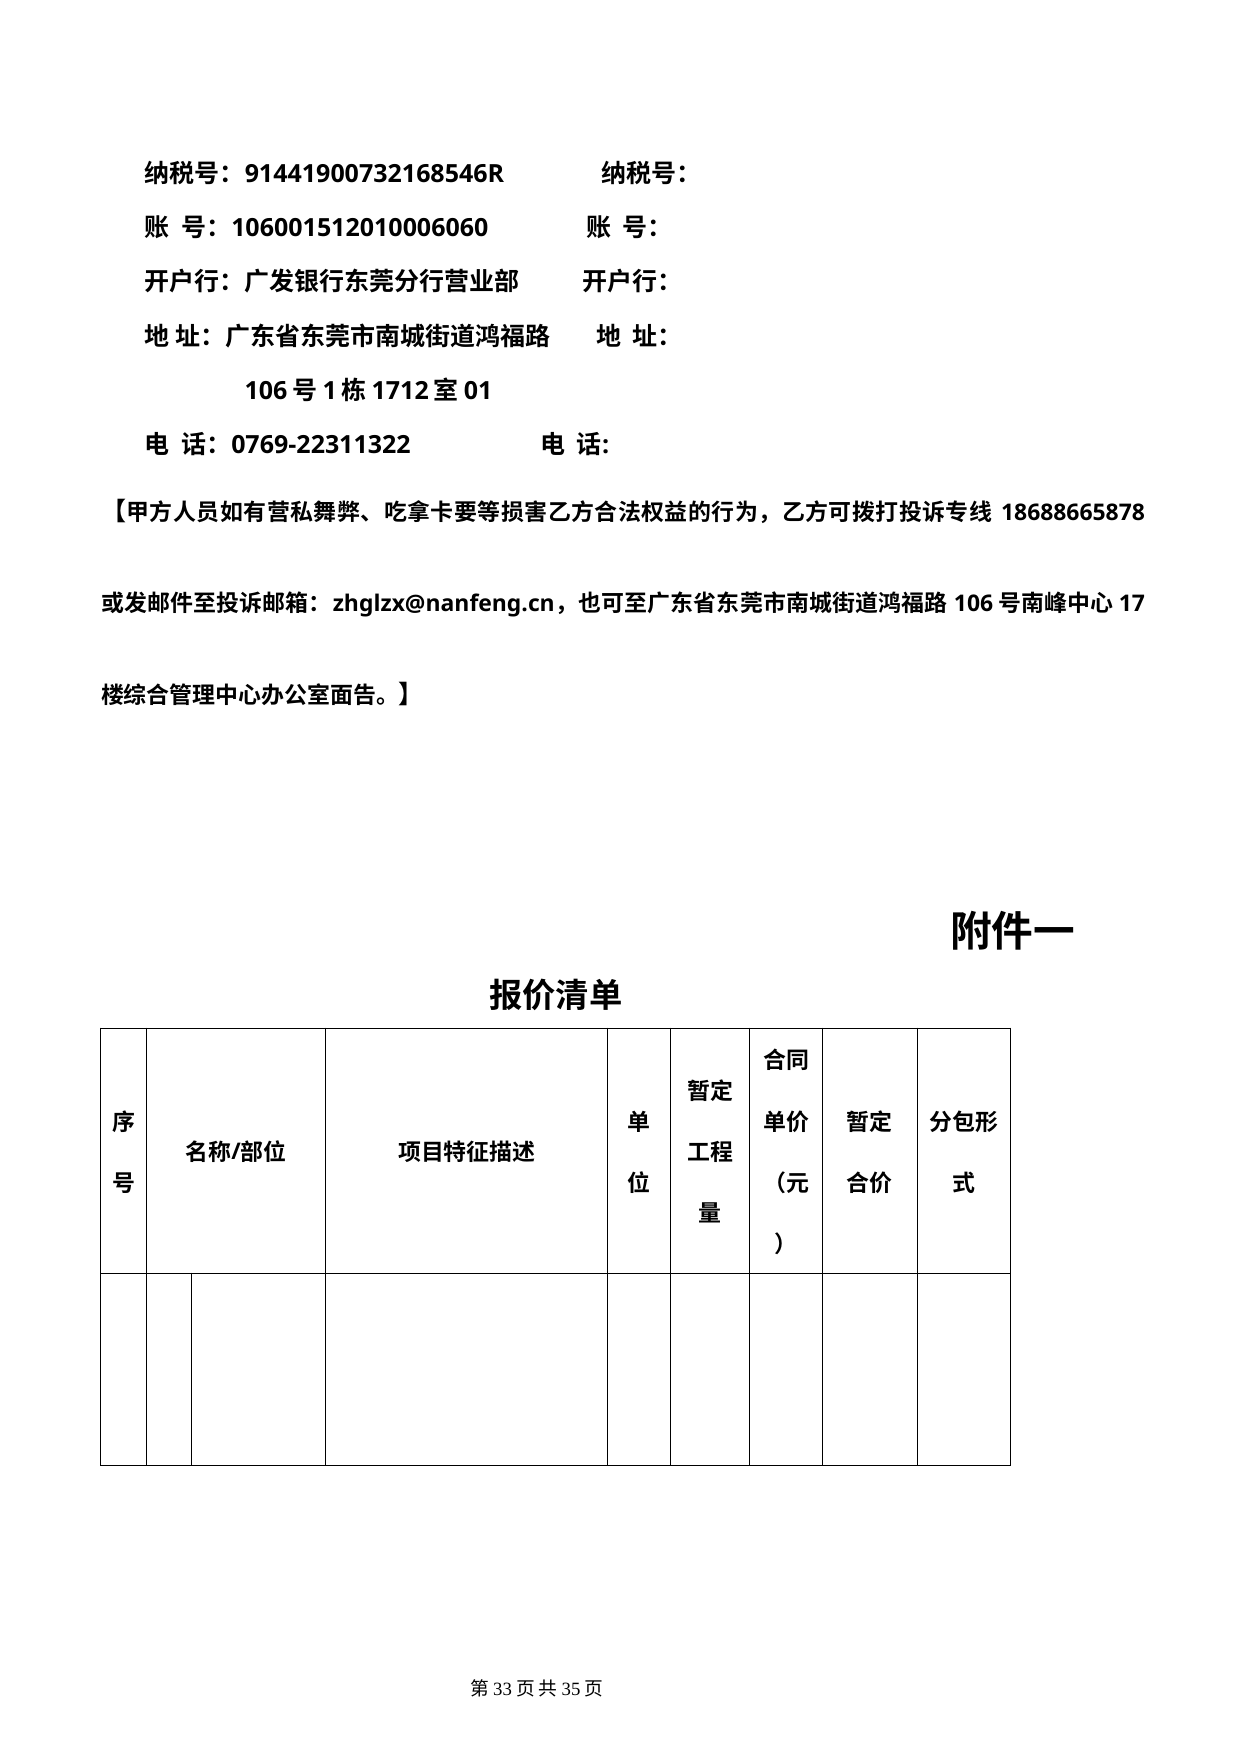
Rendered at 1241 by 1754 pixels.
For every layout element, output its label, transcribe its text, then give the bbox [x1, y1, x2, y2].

table_cell [608, 1274, 670, 1465]
table_cell [750, 1274, 822, 1465]
table_cell [823, 1274, 917, 1465]
table_cell [192, 1274, 325, 1465]
text 开户行：广发银行东莞分行营业部 开户行： [144, 262, 1135, 298]
text 地 址：广东省东莞市南城街道鸿福路 地 址： [144, 316, 1135, 352]
table_cell 单位 [608, 1029, 670, 1273]
table_cell 分包形式 [918, 1029, 1010, 1273]
text 106号1栋1712室01 [169, 371, 1135, 407]
text 附件一 [165, 898, 1075, 959]
table_cell 项目特征描述 [326, 1029, 607, 1273]
table_cell 序号 [101, 1029, 146, 1273]
table_cell [671, 1274, 749, 1465]
table_cell 暂定 工程量 [671, 1029, 749, 1273]
text 【甲方人员如有营私舞弊、吃拿卡要等损害乙方合法权益的行为，乙方可拨打投诉专线18688665878或发邮件至投诉邮箱：zhglzx@nanfeng.cn，也可至广东省东莞市南城街道鸿福路106号南峰中心17楼综合管理中心办公室面告。】 [101, 479, 1145, 723]
table_cell 暂定 合价 [823, 1029, 917, 1273]
text 电 话：0769-22311322 电 话: [144, 425, 1135, 461]
table_cell [918, 1274, 1010, 1465]
table_cell [101, 1274, 146, 1465]
table_cell [147, 1274, 191, 1465]
table_cell [326, 1274, 607, 1465]
table_cell 合同单价（元） [750, 1029, 822, 1273]
table_cell 名称/部位 [147, 1029, 325, 1273]
text 纳税号：91441900732168546R 纳税号： [144, 153, 1135, 189]
table_header 报价清单 [101, 959, 1010, 1027]
text 账 号：106001512010006060 账 号： [144, 207, 1135, 244]
